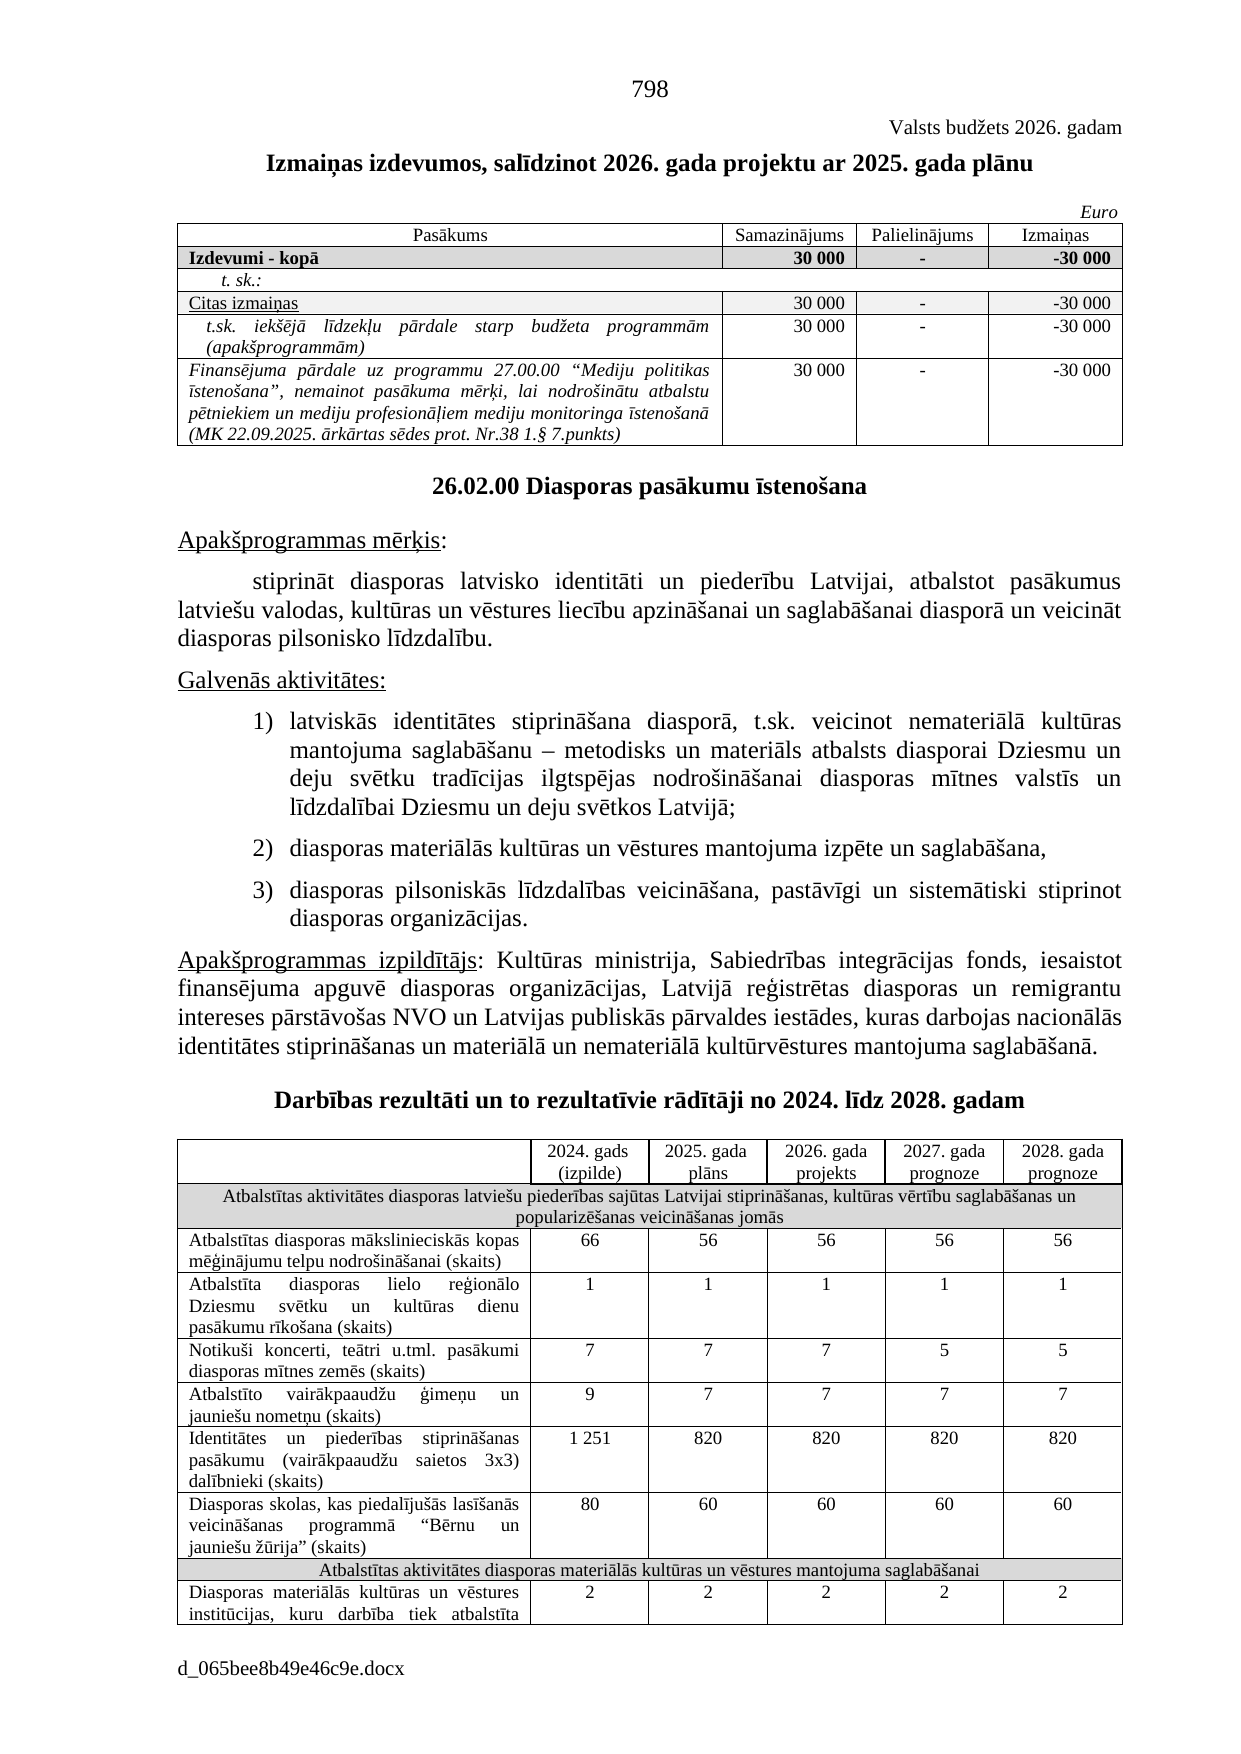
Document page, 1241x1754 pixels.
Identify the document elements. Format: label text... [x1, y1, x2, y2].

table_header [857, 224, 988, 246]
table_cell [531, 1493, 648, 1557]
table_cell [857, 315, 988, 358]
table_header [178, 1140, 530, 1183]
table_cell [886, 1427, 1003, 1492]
text 26.02.00 Diasporas pasākumu īstenošana [177, 471, 1122, 500]
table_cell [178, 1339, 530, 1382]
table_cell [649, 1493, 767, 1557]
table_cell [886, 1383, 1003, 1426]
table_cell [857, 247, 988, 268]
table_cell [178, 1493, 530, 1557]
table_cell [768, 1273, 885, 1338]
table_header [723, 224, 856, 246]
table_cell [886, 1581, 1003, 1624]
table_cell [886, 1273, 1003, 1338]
text Izmaiņas izdevumos, salīdzinot 2026. gada projektu ar 2025. gada plānu [177, 148, 1122, 176]
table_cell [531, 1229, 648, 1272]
list diasporas pilsoniskās līdzdalības veicināšana, pastāvīgi un sistemātiski stiprinot diasporas organizācijas. [252, 875, 1122, 932]
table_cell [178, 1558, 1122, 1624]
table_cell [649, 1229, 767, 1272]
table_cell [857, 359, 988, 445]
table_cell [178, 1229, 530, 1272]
text stiprināt diasporas latvisko identitāti un piederību Latvijai, atbalstot pasākumus latviešu valodas, kultūras un vēstures liecību apzināšanai un saglabāšanai diasporā un veicināt diasporas pilsonisko līdzdalību. [177, 566, 1122, 652]
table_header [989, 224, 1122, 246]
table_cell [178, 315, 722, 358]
text Galvenās aktivitātes: [177, 665, 1122, 693]
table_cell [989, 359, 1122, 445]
list diasporas materiālās kultūras un vēstures mantojuma izpēte un saglabāšana, [252, 833, 1122, 862]
text Euro [1002, 201, 1122, 223]
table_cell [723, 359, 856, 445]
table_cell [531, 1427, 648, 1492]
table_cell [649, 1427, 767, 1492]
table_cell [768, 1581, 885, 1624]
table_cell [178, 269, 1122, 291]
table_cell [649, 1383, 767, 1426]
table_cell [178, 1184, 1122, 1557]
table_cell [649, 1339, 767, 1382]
list latviskās identitātes stiprināšana diasporā, t.sk. veicinot nemateriālā kultūras mantojuma saglabāšanu – metodisks un materiāls atbalsts diasporai Dziesmu un deju svētku tradīcijas ilgtspējas nodrošināšanai diasporas mītnes valstīs un līdzdalībai Dziesmu un deju svētkos Latvijā; [252, 706, 1122, 821]
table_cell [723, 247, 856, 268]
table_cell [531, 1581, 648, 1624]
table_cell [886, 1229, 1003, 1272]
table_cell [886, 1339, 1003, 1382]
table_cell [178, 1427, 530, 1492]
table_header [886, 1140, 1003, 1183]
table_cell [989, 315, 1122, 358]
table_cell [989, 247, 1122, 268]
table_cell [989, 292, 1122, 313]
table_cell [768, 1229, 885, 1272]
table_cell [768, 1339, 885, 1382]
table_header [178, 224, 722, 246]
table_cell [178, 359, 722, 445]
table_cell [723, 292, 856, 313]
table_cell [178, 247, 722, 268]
text Apakšprogrammas izpildītājs: Kultūras ministrija, Sabiedrības integrācijas fonds, iesaistot finansējuma apguvē diasporas organizācijas, Latvijā reģistrētas diasporas un remigrantu intereses pārstāvošas NVO un Latvijas publiskās pārvaldes iestādes, kuras darbojas nacionālās identitātes stiprināšanas un materiālā un nemateriālā kultūrvēstures mantojuma saglabāšanā. [177, 945, 1122, 1060]
text Apakšprogrammas mērķis: [177, 525, 1122, 553]
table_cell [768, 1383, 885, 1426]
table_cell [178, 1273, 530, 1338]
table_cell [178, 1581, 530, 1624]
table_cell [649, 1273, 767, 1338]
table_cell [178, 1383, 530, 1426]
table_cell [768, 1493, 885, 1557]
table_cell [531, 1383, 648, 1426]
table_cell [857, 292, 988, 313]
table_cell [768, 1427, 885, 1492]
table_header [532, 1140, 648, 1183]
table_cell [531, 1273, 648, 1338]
text Darbības rezultāti un to rezultatīvie rādītāji no 2024. līdz 2028. gadam [177, 1085, 1122, 1113]
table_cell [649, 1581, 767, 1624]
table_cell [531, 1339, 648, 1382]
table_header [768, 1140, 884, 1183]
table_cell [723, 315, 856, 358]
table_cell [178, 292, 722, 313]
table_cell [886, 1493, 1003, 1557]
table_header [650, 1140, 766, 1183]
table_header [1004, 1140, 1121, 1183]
